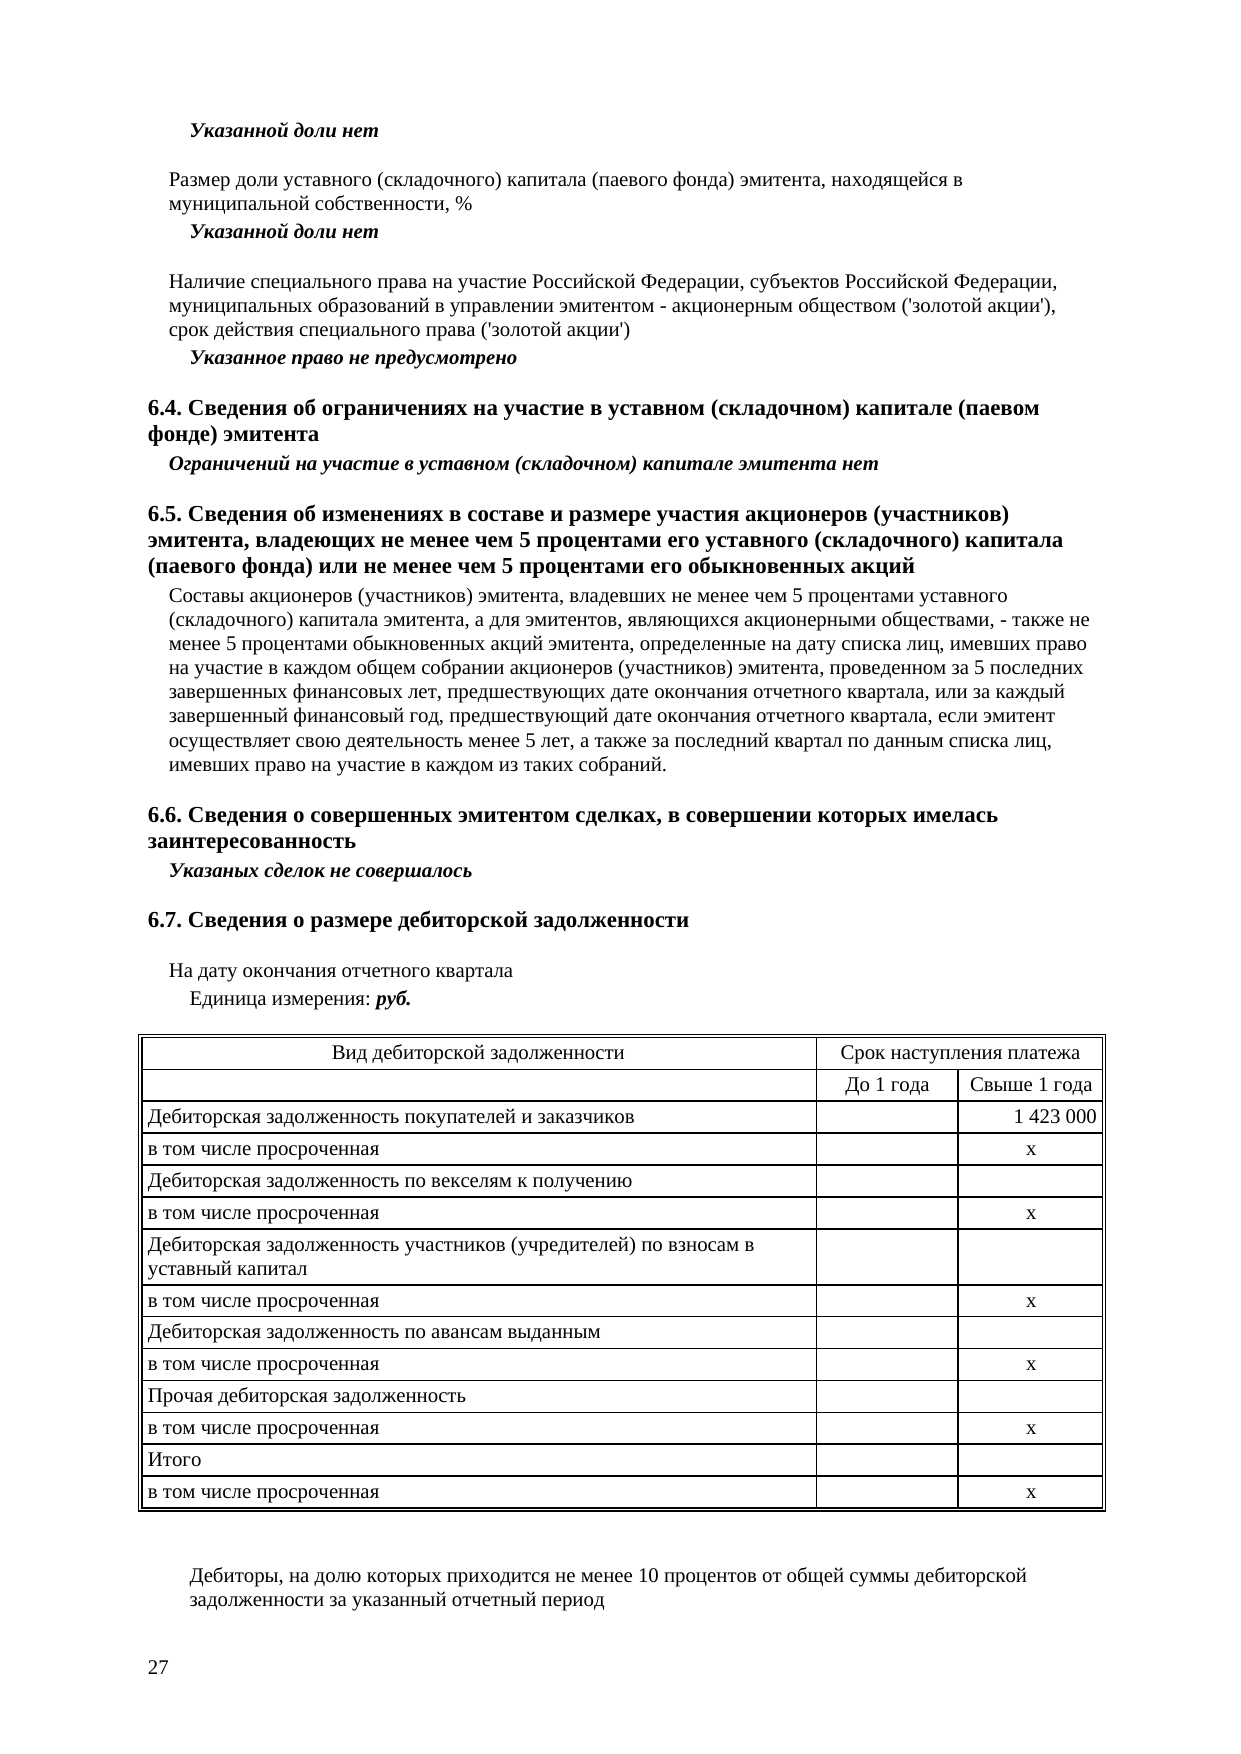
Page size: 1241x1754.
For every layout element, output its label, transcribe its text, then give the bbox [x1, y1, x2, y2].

table_cell Прочая дебиторская задолженность [143, 1381, 816, 1411]
table_cell в том числе просроченная [143, 1286, 816, 1316]
table_cell в том числе просроченная [143, 1134, 816, 1164]
subtitle Наличие специального права на участие Российской Федерации, субъектов Российской Федерации, муниципальных образований в управлении эмитентом - акционерным обществом ('золотой акции'), срок действия специального права ('золотой акции') [168, 268, 1092, 341]
table_cell x [959, 1198, 1102, 1228]
table_cell x [959, 1286, 1102, 1316]
table_cell [817, 1286, 957, 1316]
text Указанной доли нет [189, 219, 1092, 243]
text Указанное право не предусмотрено [189, 345, 1092, 369]
table_cell Итого [143, 1445, 816, 1475]
table_cell [817, 1349, 957, 1379]
table_header Вид дебиторской задолженности [143, 1038, 816, 1068]
text Указанной доли нет [189, 118, 1092, 142]
table_cell Дебиторская задолженность по авансам выданным [143, 1317, 816, 1348]
table_cell [959, 1381, 1102, 1411]
table_cell [817, 1102, 957, 1132]
table_cell [817, 1445, 957, 1475]
table_cell [143, 1070, 816, 1100]
table_cell x [959, 1477, 1102, 1507]
table_cell в том числе просроченная [143, 1413, 816, 1443]
table_cell Свыше 1 года [959, 1070, 1102, 1100]
table_cell До 1 года [817, 1070, 957, 1100]
subtitle 6.4. Сведения об ограничениях на участие в уставном (складочном) капитале (паевом фонде) эмитента [148, 394, 1092, 447]
table_cell [817, 1134, 957, 1164]
table_cell [817, 1477, 957, 1507]
table_cell Дебиторская задолженность покупателей и заказчиков [143, 1102, 816, 1132]
text Ограничений на участие в уставном (складочном) капитале эмитента нет [168, 451, 1092, 475]
subtitle Размер доли уставного (складочного) капитала (паевого фонда) эмитента, находящейся в муниципальной собственности, % [168, 167, 1092, 215]
table_cell 1 423 000 [959, 1102, 1102, 1132]
table_cell [959, 1317, 1102, 1348]
table_cell [817, 1413, 957, 1443]
subtitle 6.5. Сведения об изменениях в составе и размере участия акционеров (участников) эмитента, владеющих не менее чем 5 процентами его уставного (складочного) капитала (паевого фонда) или не менее чем 5 процентами его обыкновенных акций [148, 500, 1092, 579]
subtitle 6.7. Сведения о размере дебиторской задолженности [148, 907, 1092, 933]
table_cell [959, 1230, 1102, 1284]
text Указаных сделок не совершалось [168, 857, 1092, 882]
table_cell в том числе просроченная [143, 1349, 816, 1379]
table_cell x [959, 1413, 1102, 1443]
table_cell x [959, 1349, 1102, 1379]
table_cell Дебиторская задолженность участников (учредителей) по взносам в уставный капитал [143, 1230, 816, 1284]
table_cell Дебиторская задолженность по векселям к получению [143, 1166, 816, 1196]
subtitle Дебиторы, на долю которых приходится не менее 10 процентов от общей суммы дебиторской задолженности за указанный отчетный период [189, 1563, 1092, 1611]
table_header Срок наступления платежа [817, 1038, 1102, 1068]
table_cell в том числе просроченная [143, 1477, 816, 1507]
table_cell [959, 1166, 1102, 1196]
table_cell [817, 1317, 957, 1348]
table_cell в том числе просроченная [143, 1198, 816, 1228]
subtitle 6.6. Сведения о совершенных эмитентом сделках, в совершении которых имелась заинтересованность [148, 801, 1092, 853]
table_cell [959, 1445, 1102, 1475]
subtitle На дату окончания отчетного квартала [168, 958, 1092, 982]
table_cell [817, 1230, 957, 1284]
table_cell x [959, 1134, 1102, 1164]
table_cell [817, 1381, 957, 1411]
table_cell [817, 1166, 957, 1196]
text Единица измерения: руб. [189, 986, 1092, 1010]
table_cell [817, 1198, 957, 1228]
text Составы акционеров (участников) эмитента, владевших не менее чем 5 процентами уставного (складочного) капитала эмитента, а для эмитентов, являющихся акционерными обществами, - также не менее 5 процентами обыкновенных акций эмитента, определенные на дату списка лиц, имевших право на участие в каждом общем собрании акционеров (участников) эмитента, проведенном за 5 последних завершенных финансовых лет, предшествующих дате окончания отчетного квартала, или за каждый завершенный финансовый год, предшествующий дате окончания отчетного квартала, если эмитент осуществляет свою деятельность менее 5 лет, а также за последний квартал по данным списка лиц, имевших право на участие в каждом из таких собраний. [168, 583, 1092, 776]
